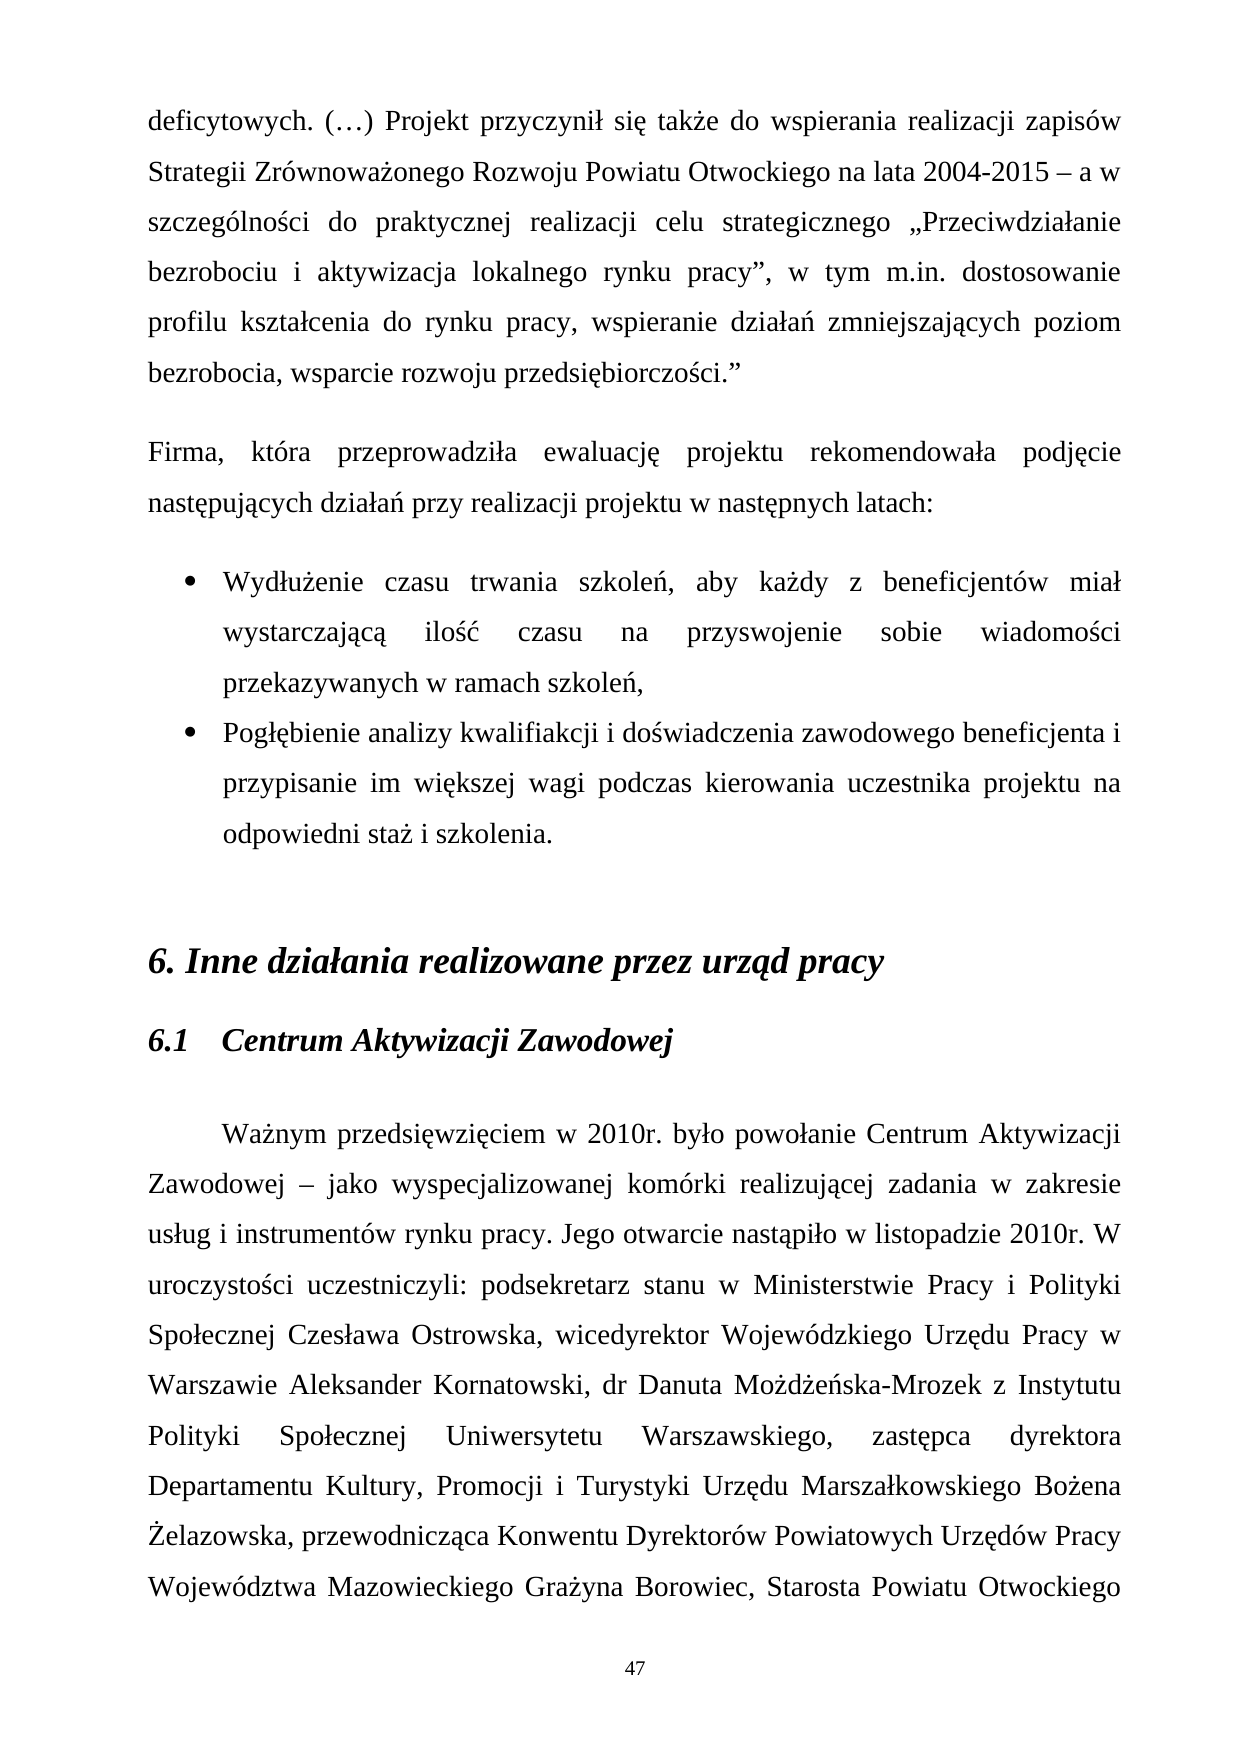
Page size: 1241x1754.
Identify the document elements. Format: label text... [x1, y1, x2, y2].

list Pogłębienie analizy kwalifiakcji i doświadczenia zawodowego beneficjenta i przypisanie im większej wagi podczas kierowania uczestnika projektu na odpowiedni staż i szkolenia. [185, 715, 1122, 849]
list Wydłużenie czasu trwania szkoleń, aby każdy z beneficjentów miał wystarczającą ilość czasu na przyswojenie sobie wiadomości przekazywanych w ramach szkoleń, [185, 564, 1122, 698]
text 6. Inne działania realizowane przez urząd pracy [148, 938, 1122, 982]
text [148, 1116, 1122, 1602]
text Firma, która przeprowadziła ewaluację projektu rekomendowała podjęcie następujących działań przy realizacji projektu w następnych latach: [148, 434, 1122, 518]
list Centrum Aktywizacji Zawodowej [148, 1020, 1122, 1058]
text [148, 103, 1122, 388]
